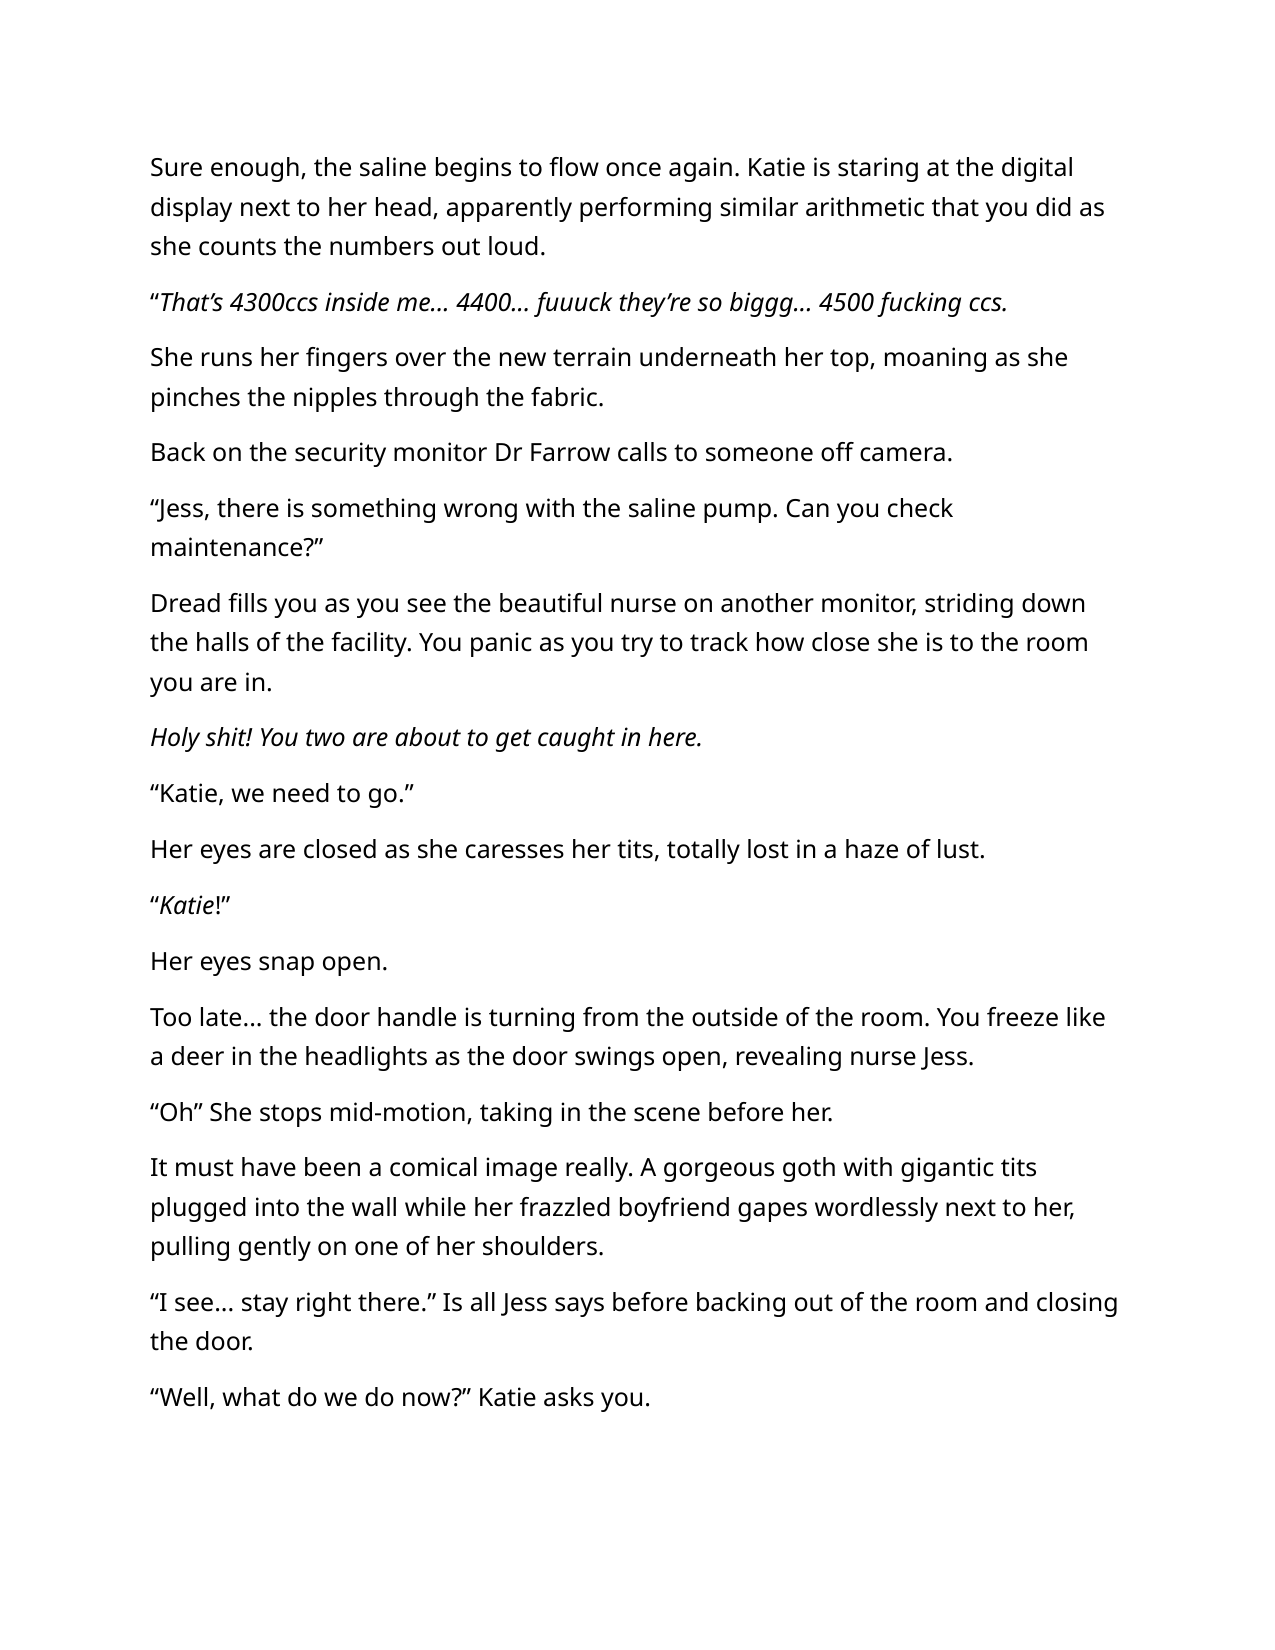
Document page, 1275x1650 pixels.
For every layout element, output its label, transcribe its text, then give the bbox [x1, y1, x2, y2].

text “I see... stay right there.” Is all Jess says before backing out of the room and closing the door. [150, 1284, 1125, 1357]
text “Well, what do we do now?” Katie asks you. [150, 1379, 1125, 1413]
text Dread fills you as you see the beautiful nurse on another monitor, striding down the halls of the facility. You panic as you try to track how close she is to the room you are in. [150, 586, 1125, 698]
text Her eyes snap open. [150, 943, 1125, 977]
text She runs her fingers over the new terrain underneath her top, moaning as she pinches the nipples through the fabric. [150, 340, 1125, 413]
text It must have been a comical image really. A gorgeous goth with gigantic tits plugged into the wall while her frazzled boyfriend gapes wordlessly next to her, pulling gently on one of her shoulders. [150, 1150, 1125, 1262]
text “That’s 4300ccs inside me... 4400... fuuuck they’re so biggg... 4500 fucking ccs. [150, 284, 1125, 318]
text “Katie!” [150, 887, 1125, 922]
text “Oh” She stops mid-motion, taking in the scene before her. [150, 1094, 1125, 1128]
text Her eyes are closed as she caresses her tits, totally lost in a haze of lust. [150, 832, 1125, 866]
text Sure enough, the saline begins to flow once again. Katie is staring at the digital display next to her head, apparently performing similar arithmetic that you did as she counts the numbers out loud. [150, 150, 1125, 262]
text “Katie, we need to go.” [150, 776, 1125, 810]
text Holy shit! You two are about to get caught in here. [150, 720, 1125, 754]
text “Jess, there is something wrong with the saline pump. Can you check maintenance?” [150, 491, 1125, 564]
text Too late... the door handle is turning from the outside of the room. You freeze like a deer in the headlights as the door swings open, revealing nurse Jess. [150, 999, 1125, 1072]
text Back on the security monitor Dr Farrow calls to someone off camera. [150, 435, 1125, 469]
